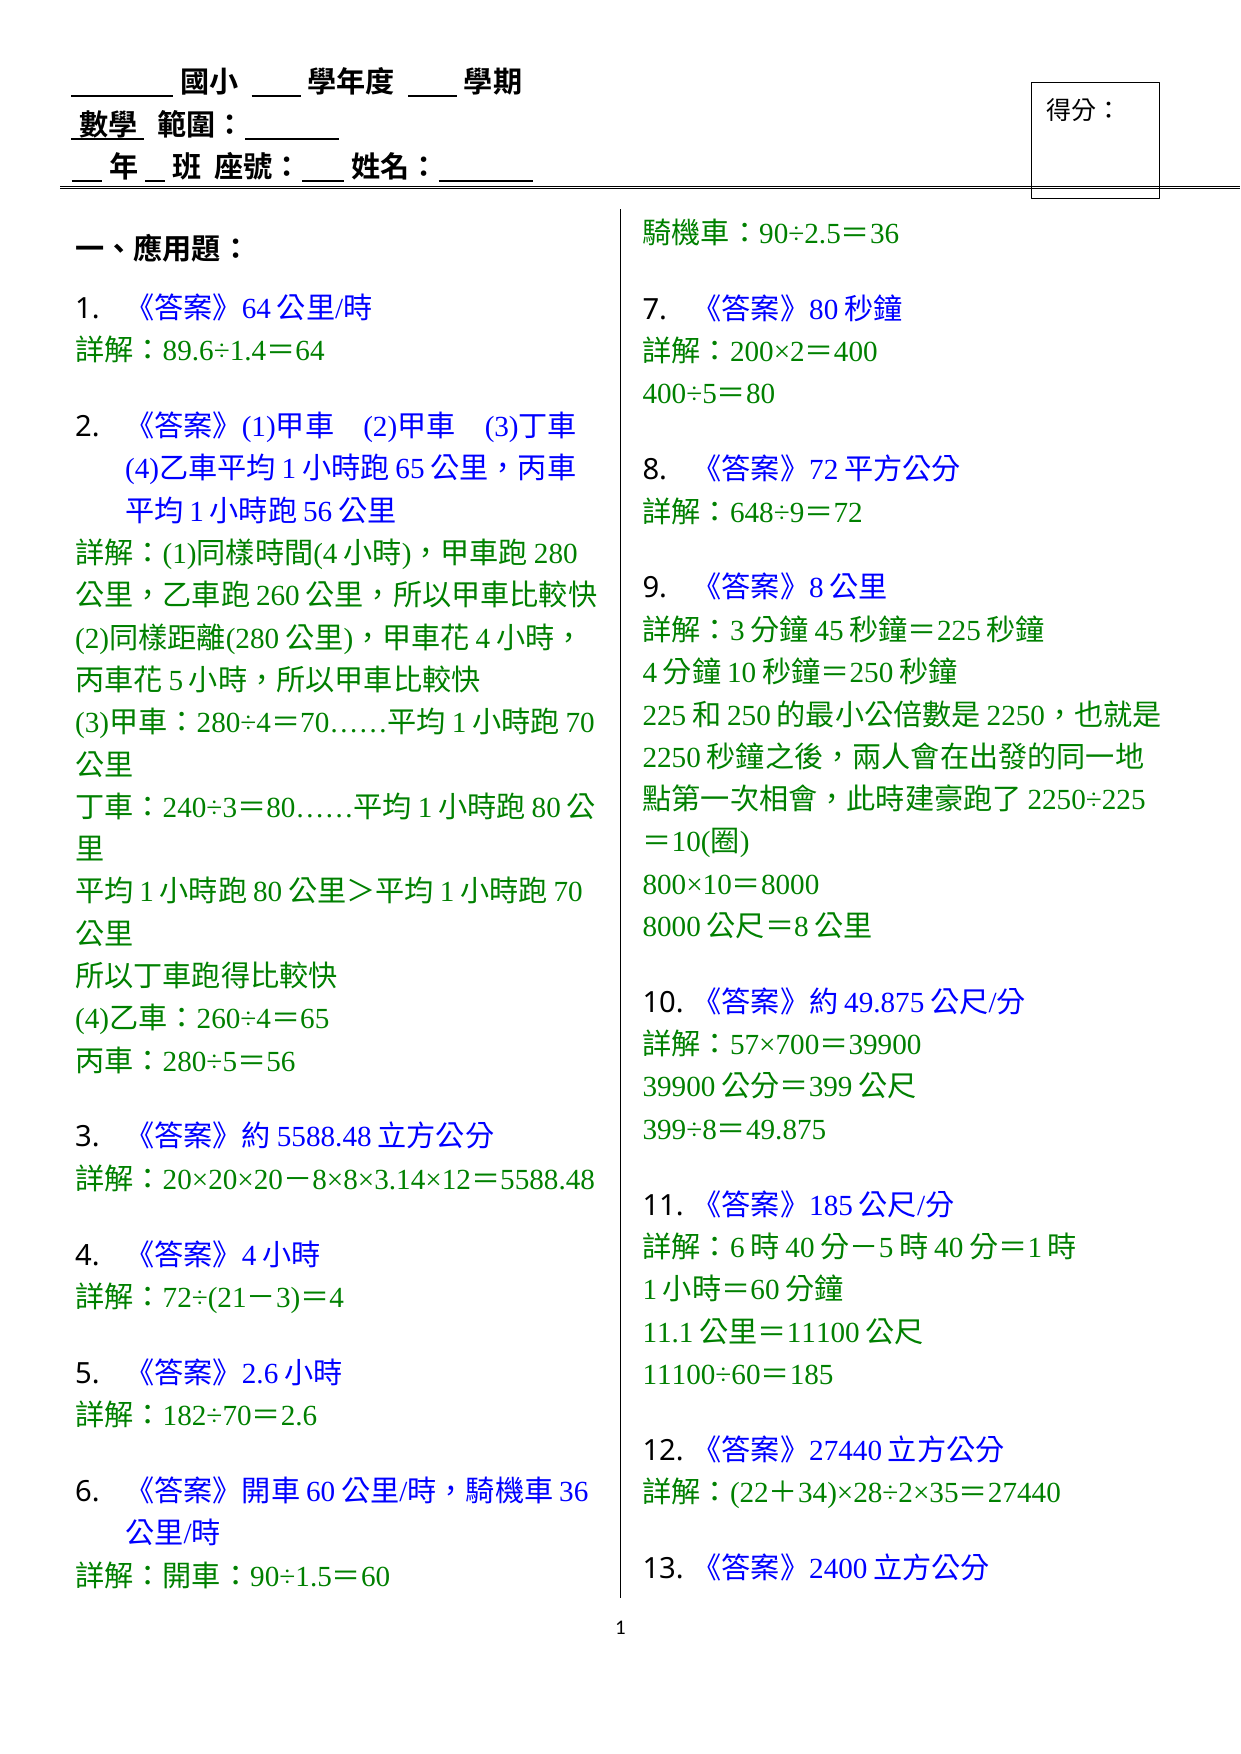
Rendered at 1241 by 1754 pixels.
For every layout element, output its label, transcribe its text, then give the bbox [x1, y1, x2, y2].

list 《答案》27440立方公分 [642, 1426, 1165, 1469]
list 《答案》80秒鐘 [642, 285, 1165, 328]
list 《答案》64公里/時 [75, 284, 598, 327]
text 詳解：648÷9＝72 [642, 488, 1165, 531]
text 詳解：182÷70＝2.6 [75, 1392, 598, 1434]
list 《答案》(1)甲車 (2)甲車 (3)丁車 (4)乙車平均1小時跑65公里，丙車平均1小時跑56公里 [75, 403, 598, 530]
list 《答案》4小時 [75, 1231, 598, 1274]
list 《答案》開車60公里/時，騎機車36公里/時 [75, 1468, 598, 1552]
text 詳解：開車：90÷1.5＝60 騎機車：90÷2.5＝36 [642, 209, 1165, 252]
text 詳解：20×20×20－8×8×3.14×12＝5588.48 [75, 1155, 598, 1198]
text 一、應用題： [75, 209, 598, 284]
list 《答案》185公尺/分 [642, 1181, 1165, 1223]
list 《答案》2400立方公分 [642, 1544, 1165, 1587]
list 《答案》72平方公分 [642, 446, 1165, 488]
text 詳解：(1)同樣時間(4小時)，甲車跑280公里，乙車跑260公里，所以甲車比較快 (2)同樣距離(280公里)，甲車花4小時，丙車花5小時，所以甲車比較快 (3)甲車：280÷4＝70……平均1小時跑70公里 丁車：240÷3＝80……平均1小時跑80公里 平均1小時跑80公里＞平均1小時跑70公里 所以丁車跑得比較快 (4)乙車：260÷4＝65 丙車：280÷5＝56 [75, 530, 598, 1079]
text 詳解：72÷(21－3)＝4 [75, 1274, 598, 1316]
text 詳解：(22＋34)×28÷2×35＝27440 [642, 1469, 1165, 1511]
text 詳解：200×2＝400 400÷5＝80 [642, 328, 1165, 412]
text 詳解：開車：90÷1.5＝60 騎機車：90÷2.5＝36 [75, 1552, 598, 1595]
list 《答案》8公里 [642, 564, 1165, 606]
text 詳解：6時40分－5時40分＝1時 1小時＝60分鐘 11.1公里＝11100公尺 11100÷60＝185 [642, 1223, 1165, 1393]
text 詳解：3分鐘45秒鐘＝225秒鐘 4分鐘10秒鐘＝250秒鐘 225和250的最小公倍數是2250，也就是2250秒鐘之後，兩人會在出發的同一地點第一次相會，此時建豪跑了2250÷225＝10(圈) 800×10＝8000 8000公尺＝8公里 [642, 606, 1165, 945]
list 《答案》約49.875公尺/分 [642, 978, 1165, 1021]
list 《答案》約5588.48立方公分 [75, 1113, 598, 1155]
list 《答案》2.6小時 [75, 1349, 598, 1392]
text 詳解：57×700＝39900 39900公分＝399公尺 399÷8＝49.875 [642, 1021, 1165, 1148]
text 詳解：89.6÷1.4＝64 [75, 327, 598, 369]
